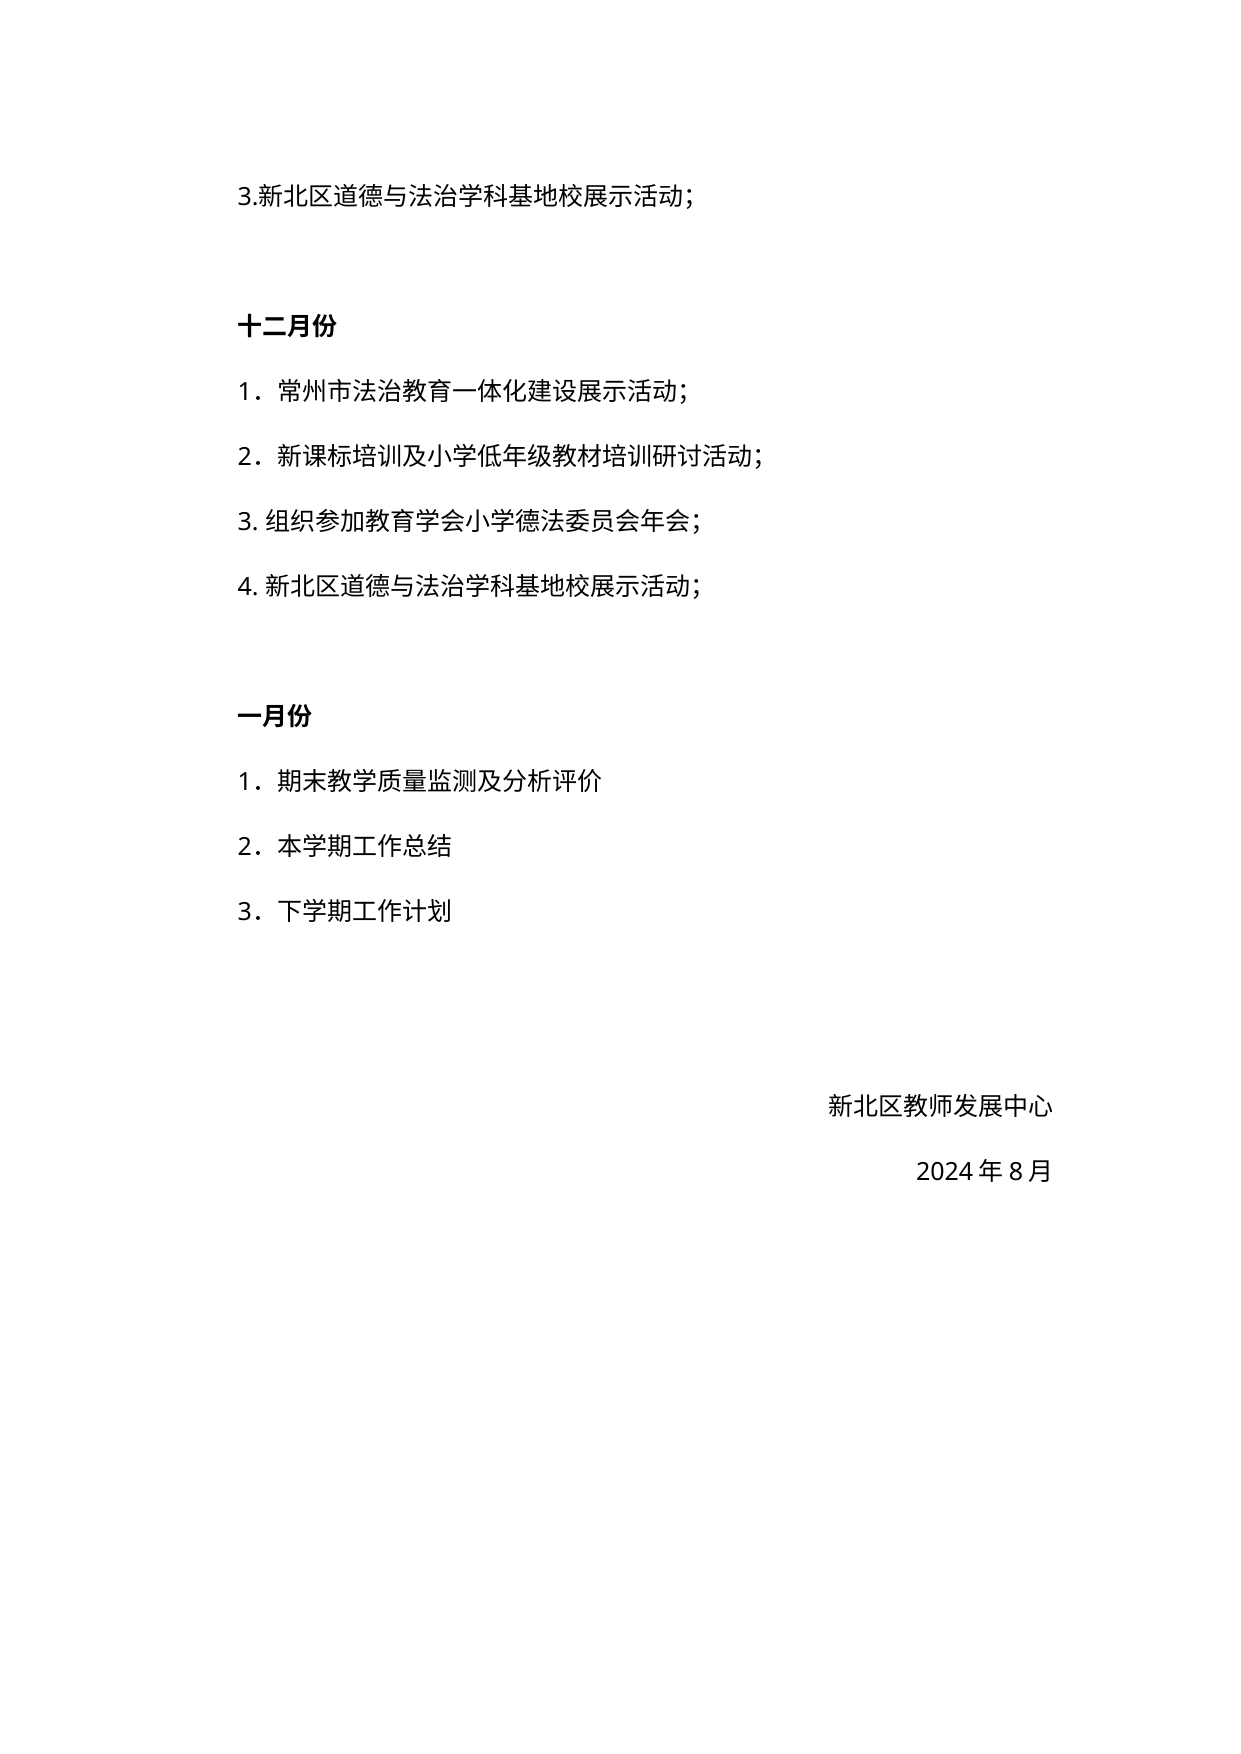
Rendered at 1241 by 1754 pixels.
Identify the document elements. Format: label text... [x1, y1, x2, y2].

text 2024年8月 [187, 1137, 1053, 1202]
text 4. 新北区道德与法治学科基地校展示活动； [187, 552, 1053, 617]
text 新北区教师发展中心 [187, 1072, 1053, 1137]
text 2．本学期工作总结 [187, 812, 1053, 877]
text 1．期末教学质量监测及分析评价 [187, 747, 1053, 812]
text 3. 组织参加教育学会小学德法委员会年会； [187, 487, 1053, 552]
text 一月份 [187, 682, 1053, 747]
text 3.新北区道德与法治学科基地校展示活动； [187, 162, 1053, 227]
text 3．下学期工作计划 [187, 877, 1053, 942]
text 1．常州市法治教育一体化建设展示活动； [187, 357, 1053, 422]
text 2．新课标培训及小学低年级教材培训研讨活动； [187, 422, 1053, 487]
text 十二月份 [187, 292, 1053, 357]
